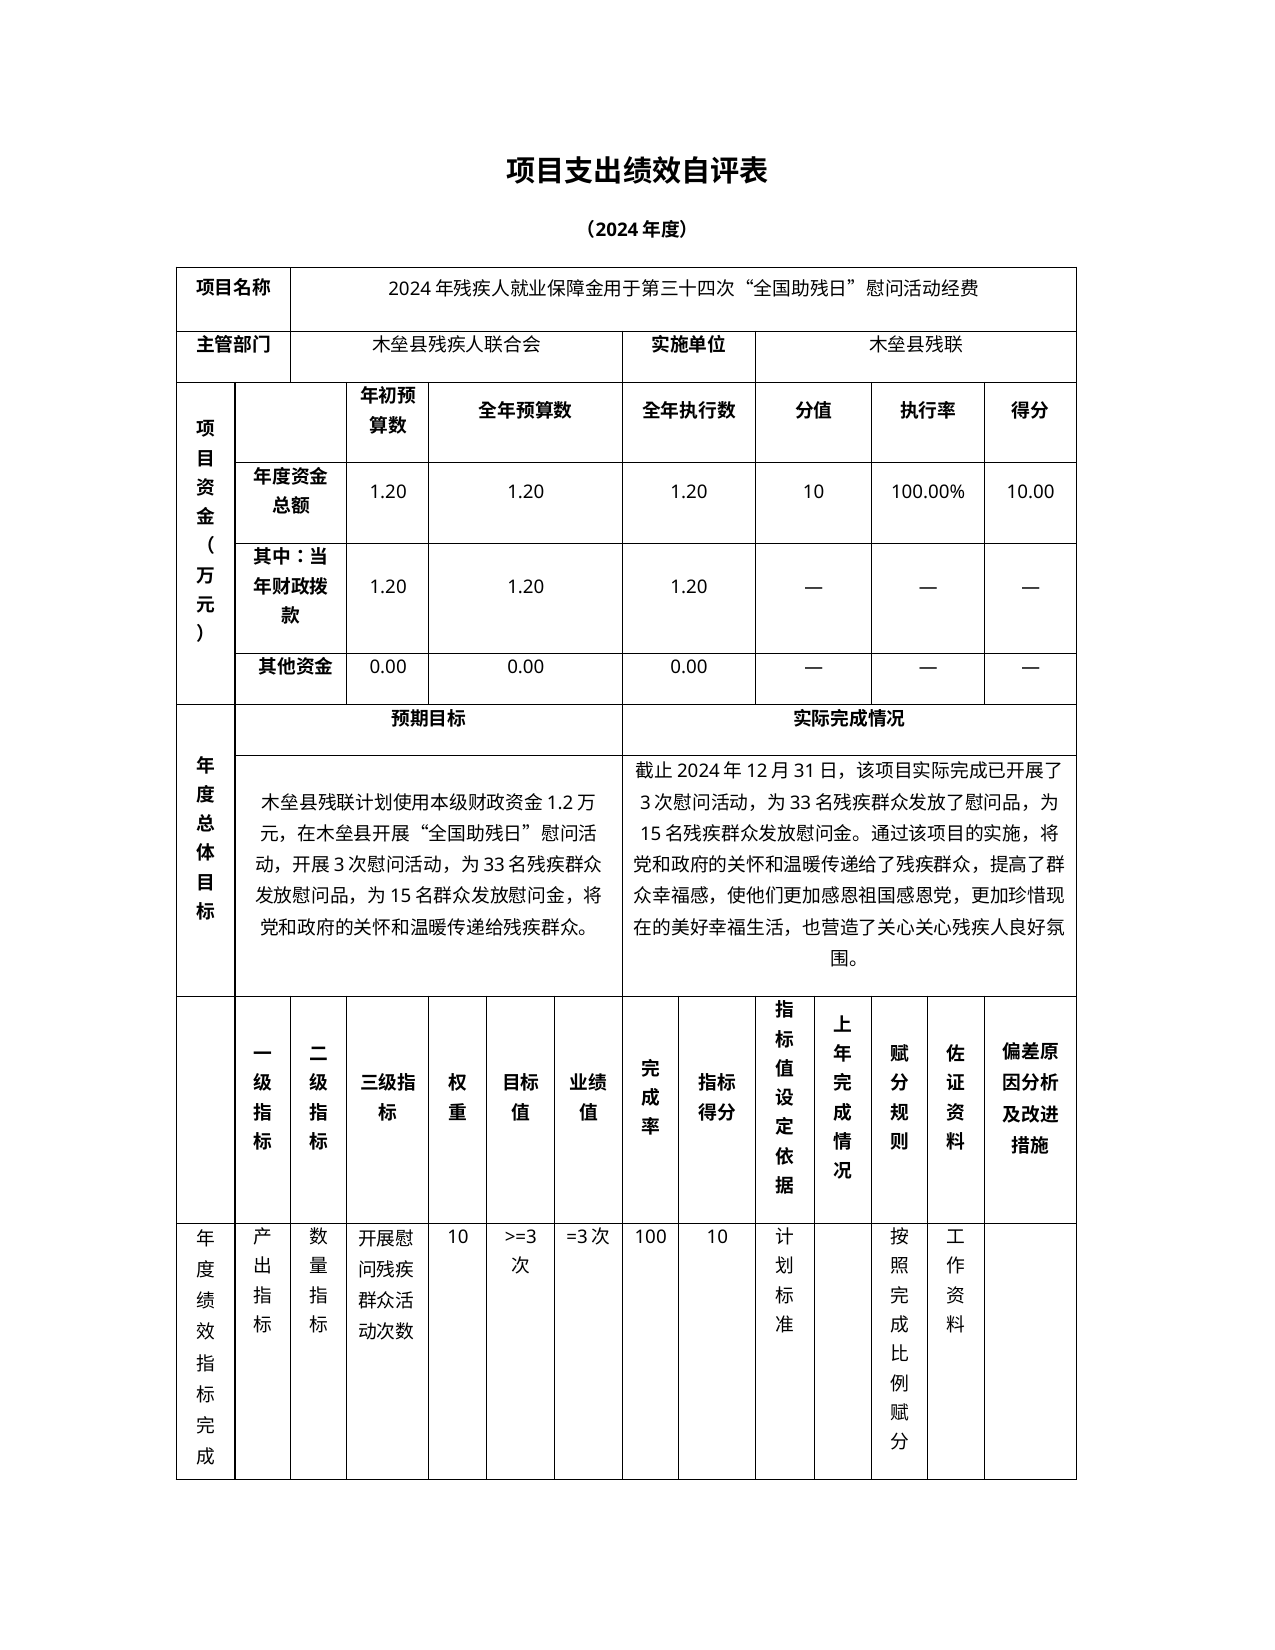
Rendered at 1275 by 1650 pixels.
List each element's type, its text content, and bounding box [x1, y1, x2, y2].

table_cell 0.00 [623, 654, 755, 704]
table_cell 10.00 [985, 463, 1076, 543]
table_cell 数量指标 [291, 1224, 346, 1478]
table_cell 得分 [985, 383, 1076, 462]
table_cell 年度总体目标 [177, 705, 234, 996]
table_cell 全年预算数 [429, 383, 622, 462]
table_cell 执行率 [872, 383, 984, 462]
table_cell 预期目标 [236, 705, 622, 755]
table_cell [985, 1224, 1076, 1478]
table_cell 其中：当年财政拨款 [236, 544, 346, 653]
table_cell [815, 1224, 871, 1478]
table_cell 偏差原因分析及改进措施 [985, 997, 1076, 1222]
table_cell 二级指标 [291, 997, 346, 1222]
table_cell 实施单位 [623, 332, 755, 382]
table_cell 三级指标 [347, 997, 428, 1222]
table_header 项目名称 [177, 268, 290, 331]
table_cell 100.00% [872, 463, 984, 543]
table_cell =3次 [555, 1224, 622, 1478]
table_cell 1.20 [429, 544, 622, 653]
table_cell 目标值 [487, 997, 554, 1222]
table_cell — [985, 544, 1076, 653]
table_cell 工作资料 [928, 1224, 984, 1478]
table_cell 主管部门 [177, 332, 290, 382]
table_cell 0.00 [429, 654, 622, 704]
table_cell 年度绩效指标完成情况 [177, 1224, 234, 1478]
table_cell 按照完成比例赋分 [872, 1224, 927, 1478]
table_cell [236, 383, 346, 462]
table_cell — [872, 654, 984, 704]
table_cell 1.20 [347, 544, 428, 653]
table_cell 1.20 [429, 463, 622, 543]
table_cell 指标得分 [679, 997, 755, 1222]
table_cell 截止2024年12月31日，该项目实际完成已开展了3次慰问活动，为33名残疾群众发放了慰问品，为15名残疾群众发放慰问金。通过该项目的实施，将党和政府的关怀和温暖传递给了残疾群众，提高了群众幸福感，使他们更加感恩祖国感恩党，更加珍惜现在的美好幸福生活，也营造了关心关心残疾人良好氛围。 [623, 756, 1076, 996]
table_cell [177, 997, 234, 1222]
table_cell 一级指标 [236, 997, 290, 1222]
table_cell 上年完成情况 [815, 997, 871, 1222]
table_cell 其他资金 [236, 654, 346, 704]
text （2024年度） [187, 216, 1087, 242]
table_cell 木垒县残疾人联合会 [291, 332, 622, 382]
table_cell 全年执行数 [623, 383, 755, 462]
table_cell 10 [756, 463, 871, 543]
table_cell 赋分规则 [872, 997, 927, 1222]
table_cell 10 [679, 1224, 755, 1478]
table_cell 项目资金 （万元） [177, 383, 234, 704]
table_cell >=3次 [487, 1224, 554, 1478]
table_cell — [872, 544, 984, 653]
table_cell 实际完成情况 [623, 705, 1076, 755]
table_cell — [756, 544, 871, 653]
table_cell 1.20 [623, 463, 755, 543]
table_cell 木垒县残联计划使用本级财政资金1.2万元，在木垒县开展“全国助残日”慰问活动，开展3次慰问活动，为33名残疾群众发放慰问品，为15名群众发放慰问金，将党和政府的关怀和温暖传递给残疾群众。 [236, 756, 622, 996]
table_cell 产出指标 [236, 1224, 290, 1478]
table_cell 1.20 [623, 544, 755, 653]
table_cell 指标值设定依据 [756, 997, 814, 1222]
table_cell 佐证资料 [928, 997, 984, 1222]
table_cell — [985, 654, 1076, 704]
text 项目支出绩效自评表 [187, 150, 1087, 190]
table_cell 年初预算数 [347, 383, 428, 462]
table_cell 年度资金总额 [236, 463, 346, 543]
table_cell 100 [623, 1224, 678, 1478]
table_header 2024年残疾人就业保障金用于第三十四次“全国助残日”慰问活动经费 [291, 268, 1076, 331]
table_cell 10 [429, 1224, 486, 1478]
table_cell 分值 [756, 383, 871, 462]
table_cell 开展慰问残疾群众活动次数 [347, 1224, 428, 1478]
table_cell 业绩值 [555, 997, 622, 1222]
table_cell 1.20 [347, 463, 428, 543]
table_cell 完成率 [623, 997, 678, 1222]
table_cell — [756, 654, 871, 704]
table_cell 木垒县残联 [756, 332, 1076, 382]
table_cell 计划标准 [756, 1224, 814, 1478]
table_cell 0.00 [347, 654, 428, 704]
table_cell 权重 [429, 997, 486, 1222]
